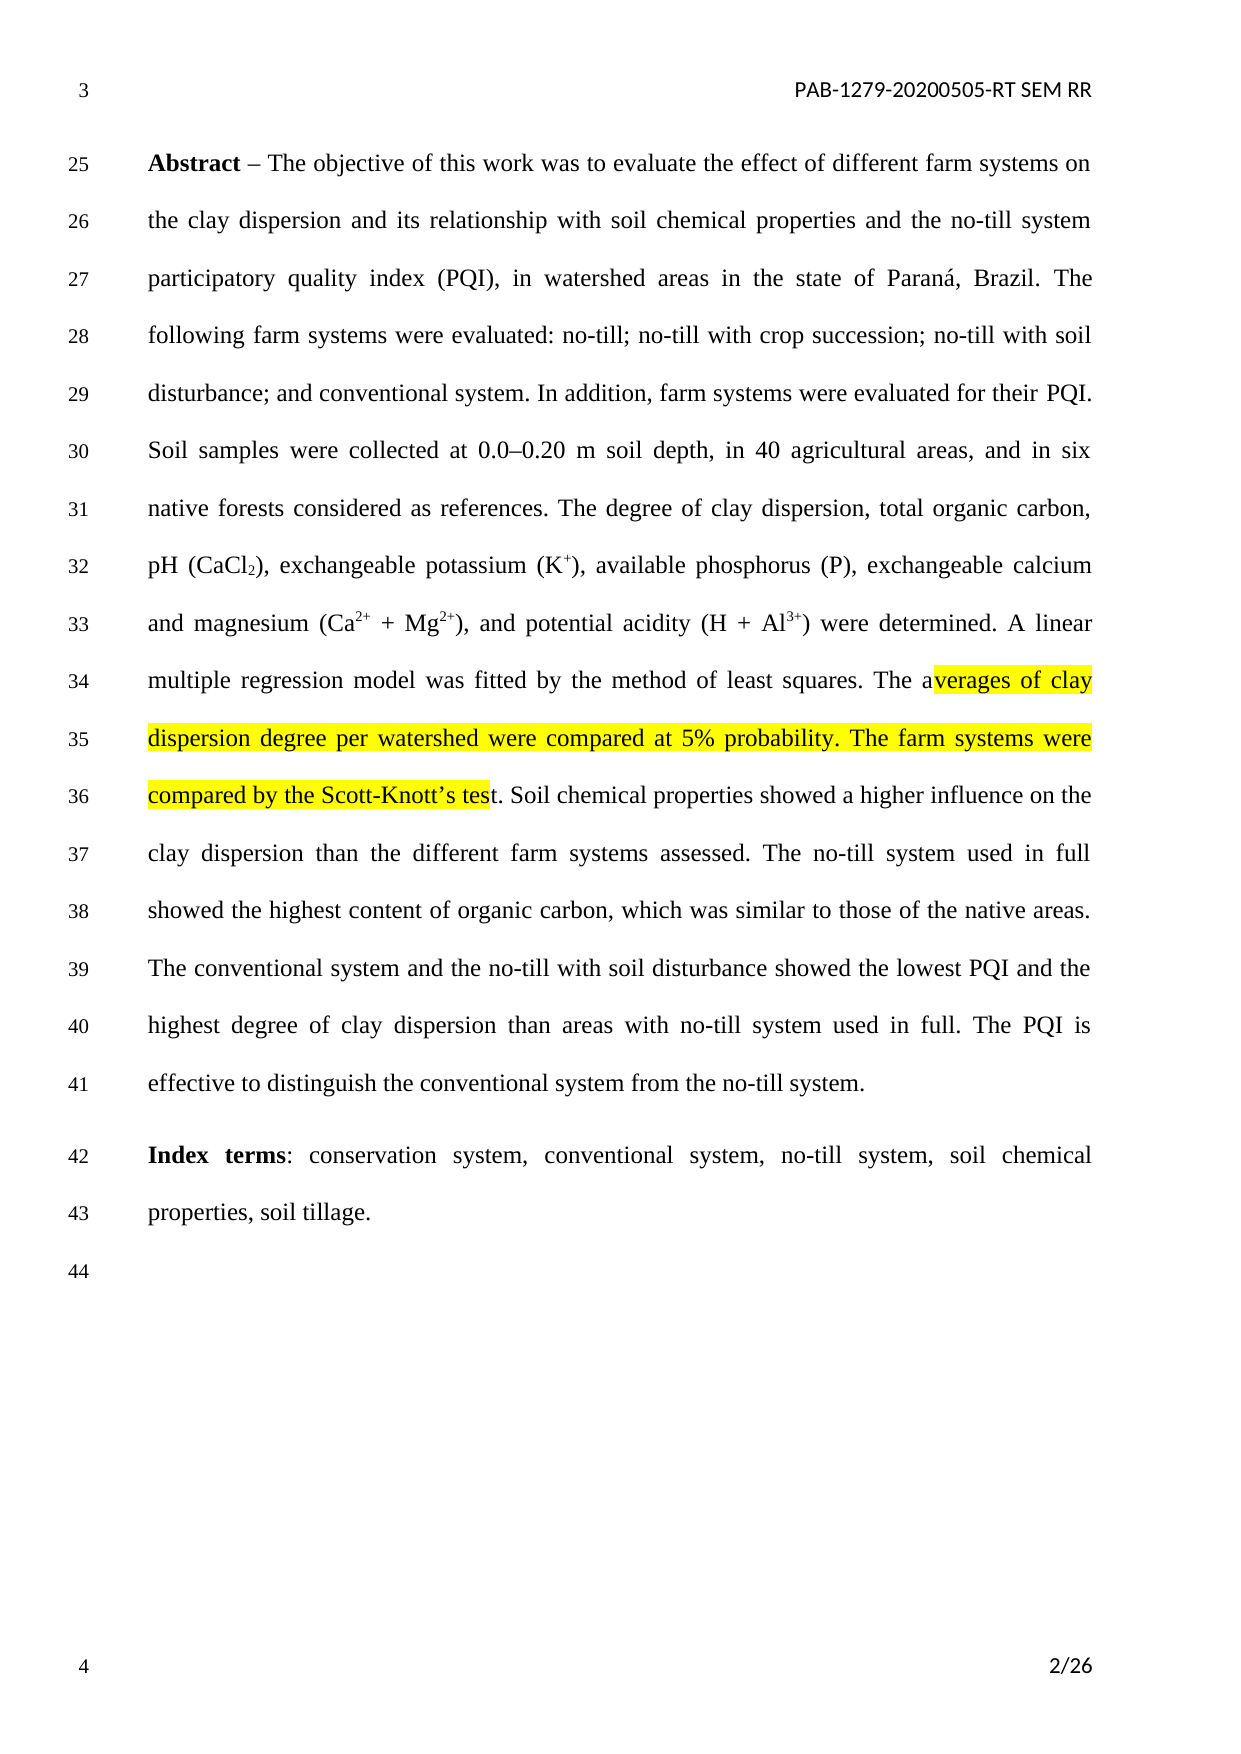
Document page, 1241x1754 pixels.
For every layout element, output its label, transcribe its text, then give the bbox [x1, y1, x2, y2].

text Index terms: conservation system, conventional system, no-till system, soil chemical properties, soil tillage. [148, 1140, 1092, 1226]
text Abstract – The objective of this work was to evaluate the effect of different farm systems on the clay dispersion and its relationship with soil chemical properties and the no-till system participatory quality index (PQI), in watershed areas in the state of Paraná, Brazil. The following farm systems were evaluated: no-till; no-till with crop succession; no-till with soil disturbance; and conventional system. In addition, farm systems were evaluated for their PQI. Soil samples were collected at 0.0–0.20 m soil depth, in 40 agricultural areas, and in six native forests considered as references. The degree of clay dispersion, total organic carbon, pH (CaCl2), exchangeable potassium (K+), available phosphorus (P), exchangeable calcium and magnesium (Ca2+ + Mg2+), and potential acidity (H + Al3+) were determined. A linear multiple regression model was fitted by the method of least squares. The averages of clay dispersion degree per watershed were compared at 5% probability. The farm systems were compared by the Scott-Knott’s test. Soil chemical properties showed a higher influence on the clay dispersion than the different farm systems assessed. The no-till system used in full showed the highest content of organic carbon, which was similar to those of the native areas. The conventional system and the no-till with soil disturbance showed the lowest PQI and the highest degree of clay dispersion than areas with no-till system used in full. The PQI is effective to distinguish the conventional system from the no-till system. [148, 148, 1092, 723]
text Abstract – The objective of this work was to evaluate the effect of different farm systems on the clay dispersion and its relationship with soil chemical properties and the no-till system participatory quality index (PQI), in watershed areas in the state of Paraná, Brazil. The following farm systems were evaluated: no-till; no-till with crop succession; no-till with soil disturbance; and conventional system. In addition, farm systems were evaluated for their PQI. Soil samples were collected at 0.0–0.20 m soil depth, in 40 agricultural areas, and in six native forests considered as references. The degree of clay dispersion, total organic carbon, pH (CaCl2), exchangeable potassium (K+), available phosphorus (P), exchangeable calcium and magnesium (Ca2+ + Mg2+), and potential acidity (H + Al3+) were determined. A linear multiple regression model was fitted by the method of least squares. The averages of clay dispersion degree per watershed were compared at 5% probability. The farm systems were compared by the Scott-Knott’s test. Soil chemical properties showed a higher influence on the clay dispersion than the different farm systems assessed. The no-till system used in full showed the highest content of organic carbon, which was similar to those of the native areas. The conventional system and the no-till with soil disturbance showed the lowest PQI and the highest degree of clay dispersion than areas with no-till system used in full. The PQI is effective to distinguish the conventional system from the no-till system. [148, 751, 1092, 1096]
